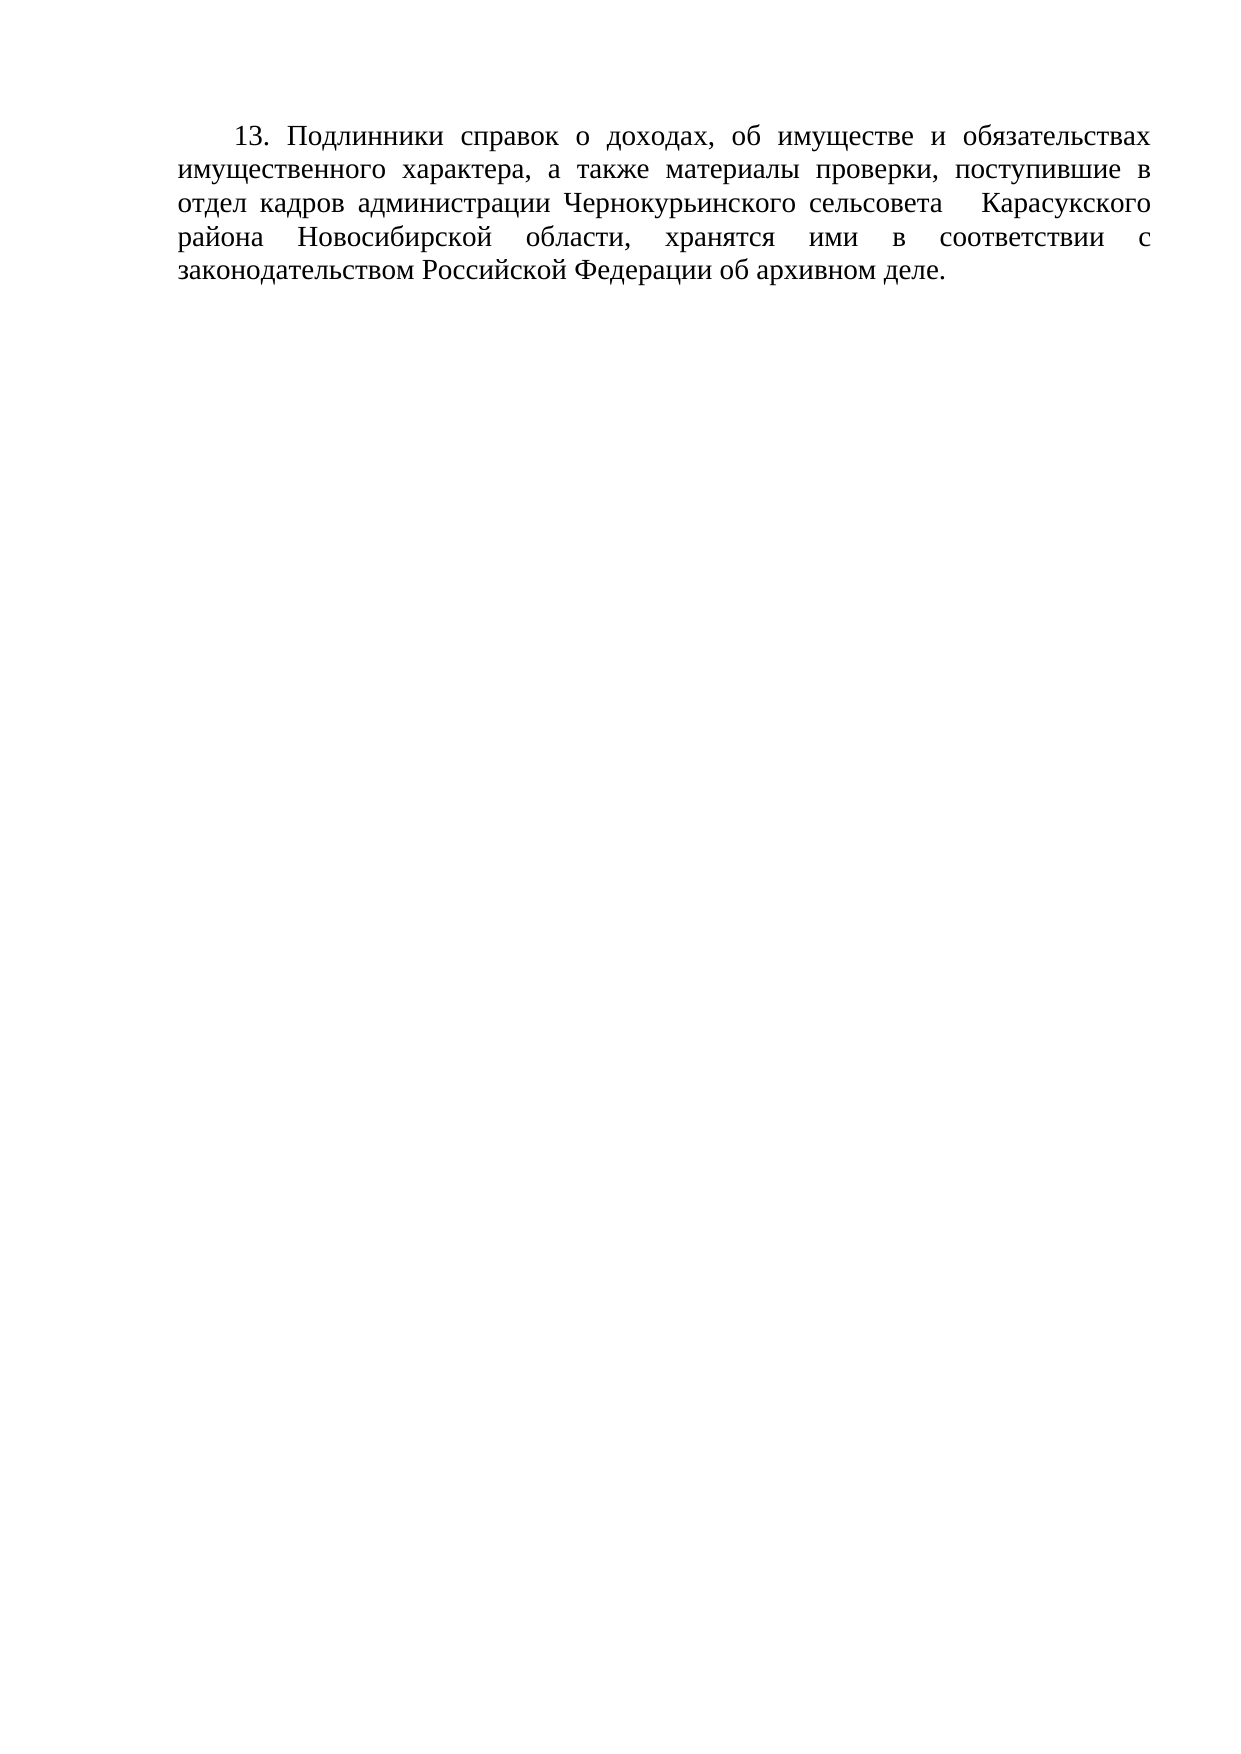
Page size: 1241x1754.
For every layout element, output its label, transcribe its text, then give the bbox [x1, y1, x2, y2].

text 13. Подлинники справок о доходах, об имуществе и обязательствах имущественного характера, а также материалы проверки, поступившие в отдел кадров администрации Чернокурьинского сельсовета Карасукского района Новосибирской области, хранятся ими в соответствии с законодательством Российской Федерации об архивном деле. [177, 118, 1152, 286]
